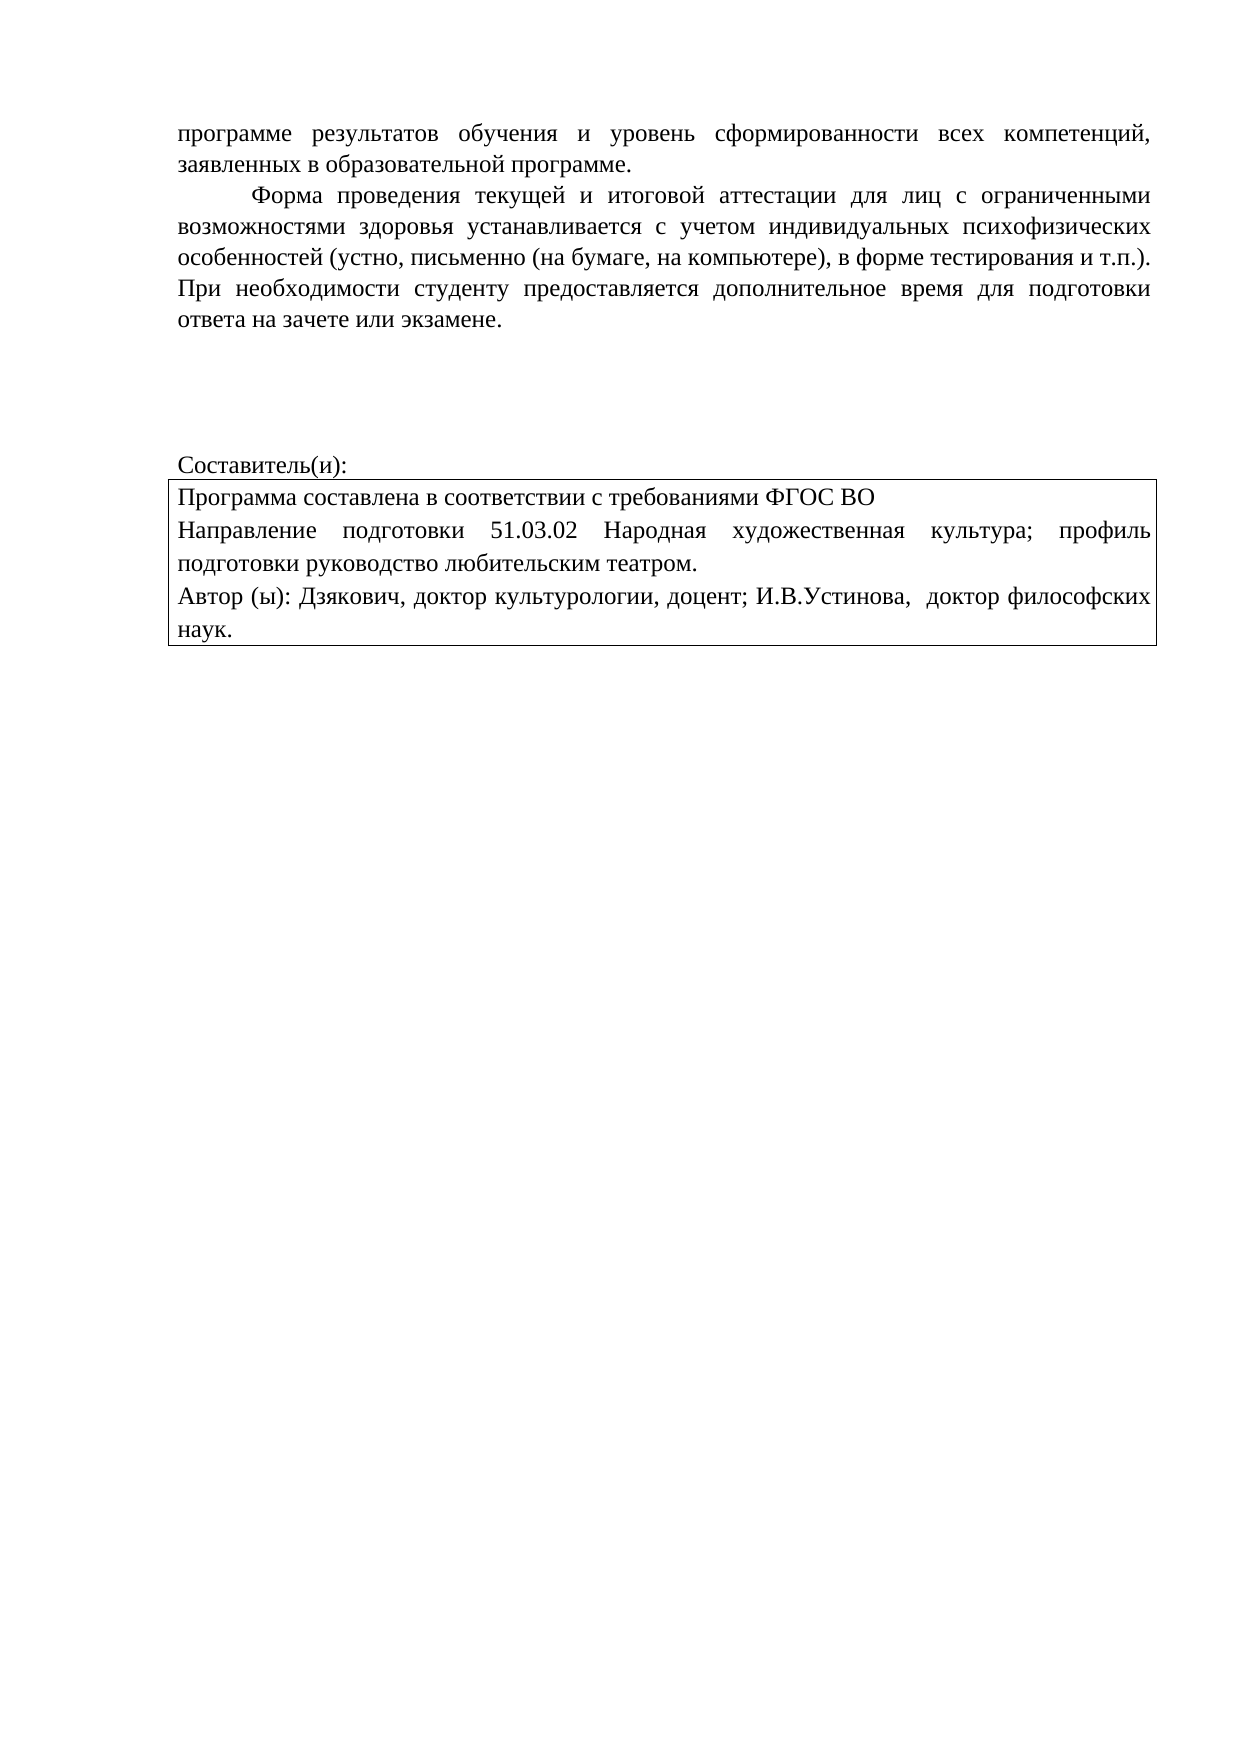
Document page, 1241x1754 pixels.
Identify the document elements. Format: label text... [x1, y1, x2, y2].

text Составитель(и): [177, 450, 1152, 479]
text Автор (ы): Дзякович, доктор культурологии, доцент; И.В.Устинова, доктор философских наук. [169, 578, 1156, 645]
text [177, 118, 1152, 178]
text Программа составлена в соответствии с требованиями ФГОС ВО [169, 480, 1156, 511]
text Направление подготовки 51.03.02 Народная художественная культура; профиль подготовки руководство любительским театром. [169, 512, 1156, 577]
text Форма проведения текущей и итоговой аттестации для лиц с ограниченными возможностями здоровья устанавливается с учетом индивидуальных психофизических особенностей (устно, письменно (на бумаге, на компьютере), в форме тестирования и т.п.). При необходимости студенту предоставляется дополнительное время для подготовки ответа на зачете или экзамене. [177, 180, 1152, 333]
